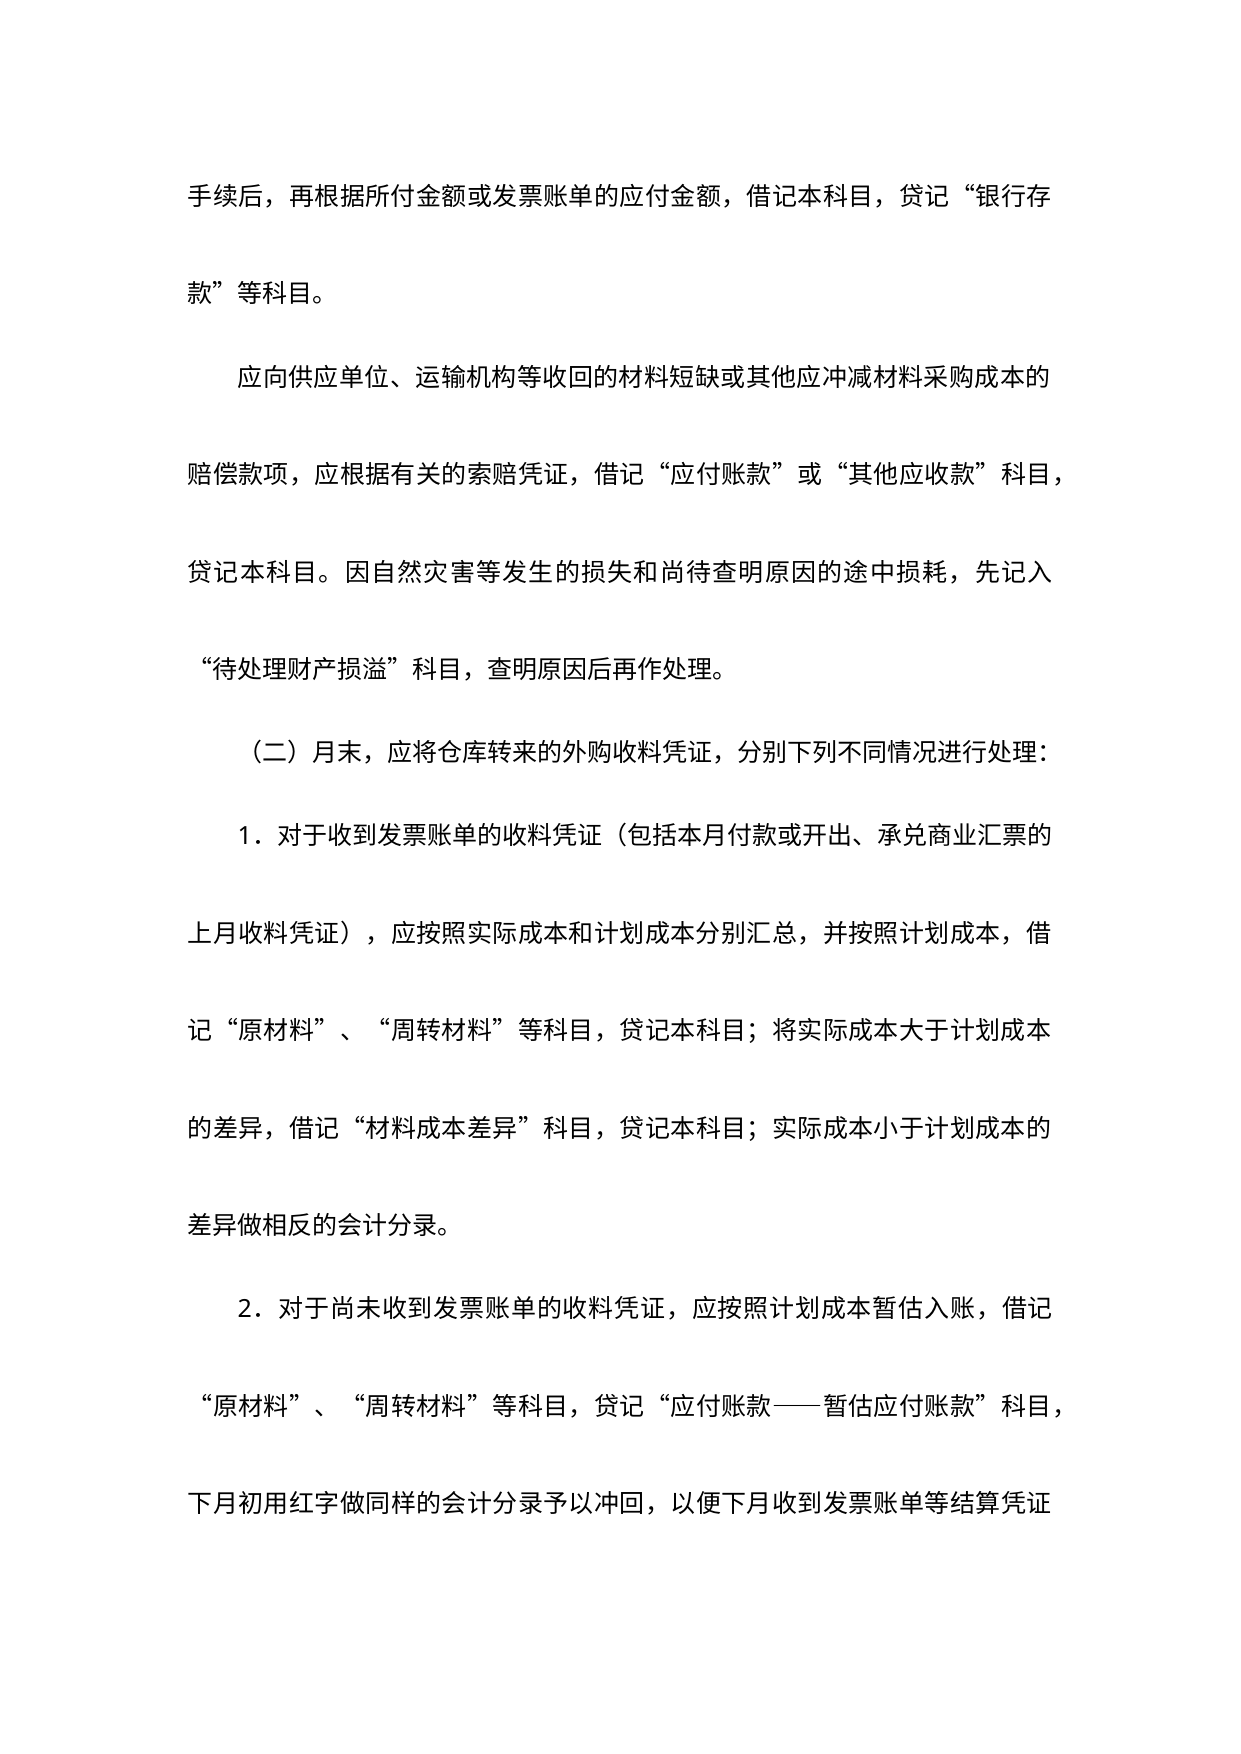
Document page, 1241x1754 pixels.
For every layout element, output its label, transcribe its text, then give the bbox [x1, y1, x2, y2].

text 1．对于收到发票账单的收料凭证（包括本月付款或开出、承兑商业汇票的上月收料凭证），应按照实际成本和计划成本分别汇总，并按照计划成本，借记“原材料”、“周转材料”等科目，贷记本科目；将实际成本大于计划成本的差异，借记“材料成本差异”科目，贷记本科目；实际成本小于计划成本的差异做相反的会计分录。 [187, 801, 1053, 1256]
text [187, 1274, 1053, 1534]
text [187, 162, 1053, 324]
text 应向供应单位、运输机构等收回的材料短缺或其他应冲减材料采购成本的赔偿款项，应根据有关的索赔凭证，借记“应付账款”或“其他应收款”科目，贷记本科目。因自然灾害等发生的损失和尚待查明原因的途中损耗，先记入“待处理财产损溢”科目，查明原因后再作处理。 [187, 343, 1053, 700]
text （二）月末，应将仓库转来的外购收料凭证，分别下列不同情况进行处理： [187, 718, 1053, 783]
